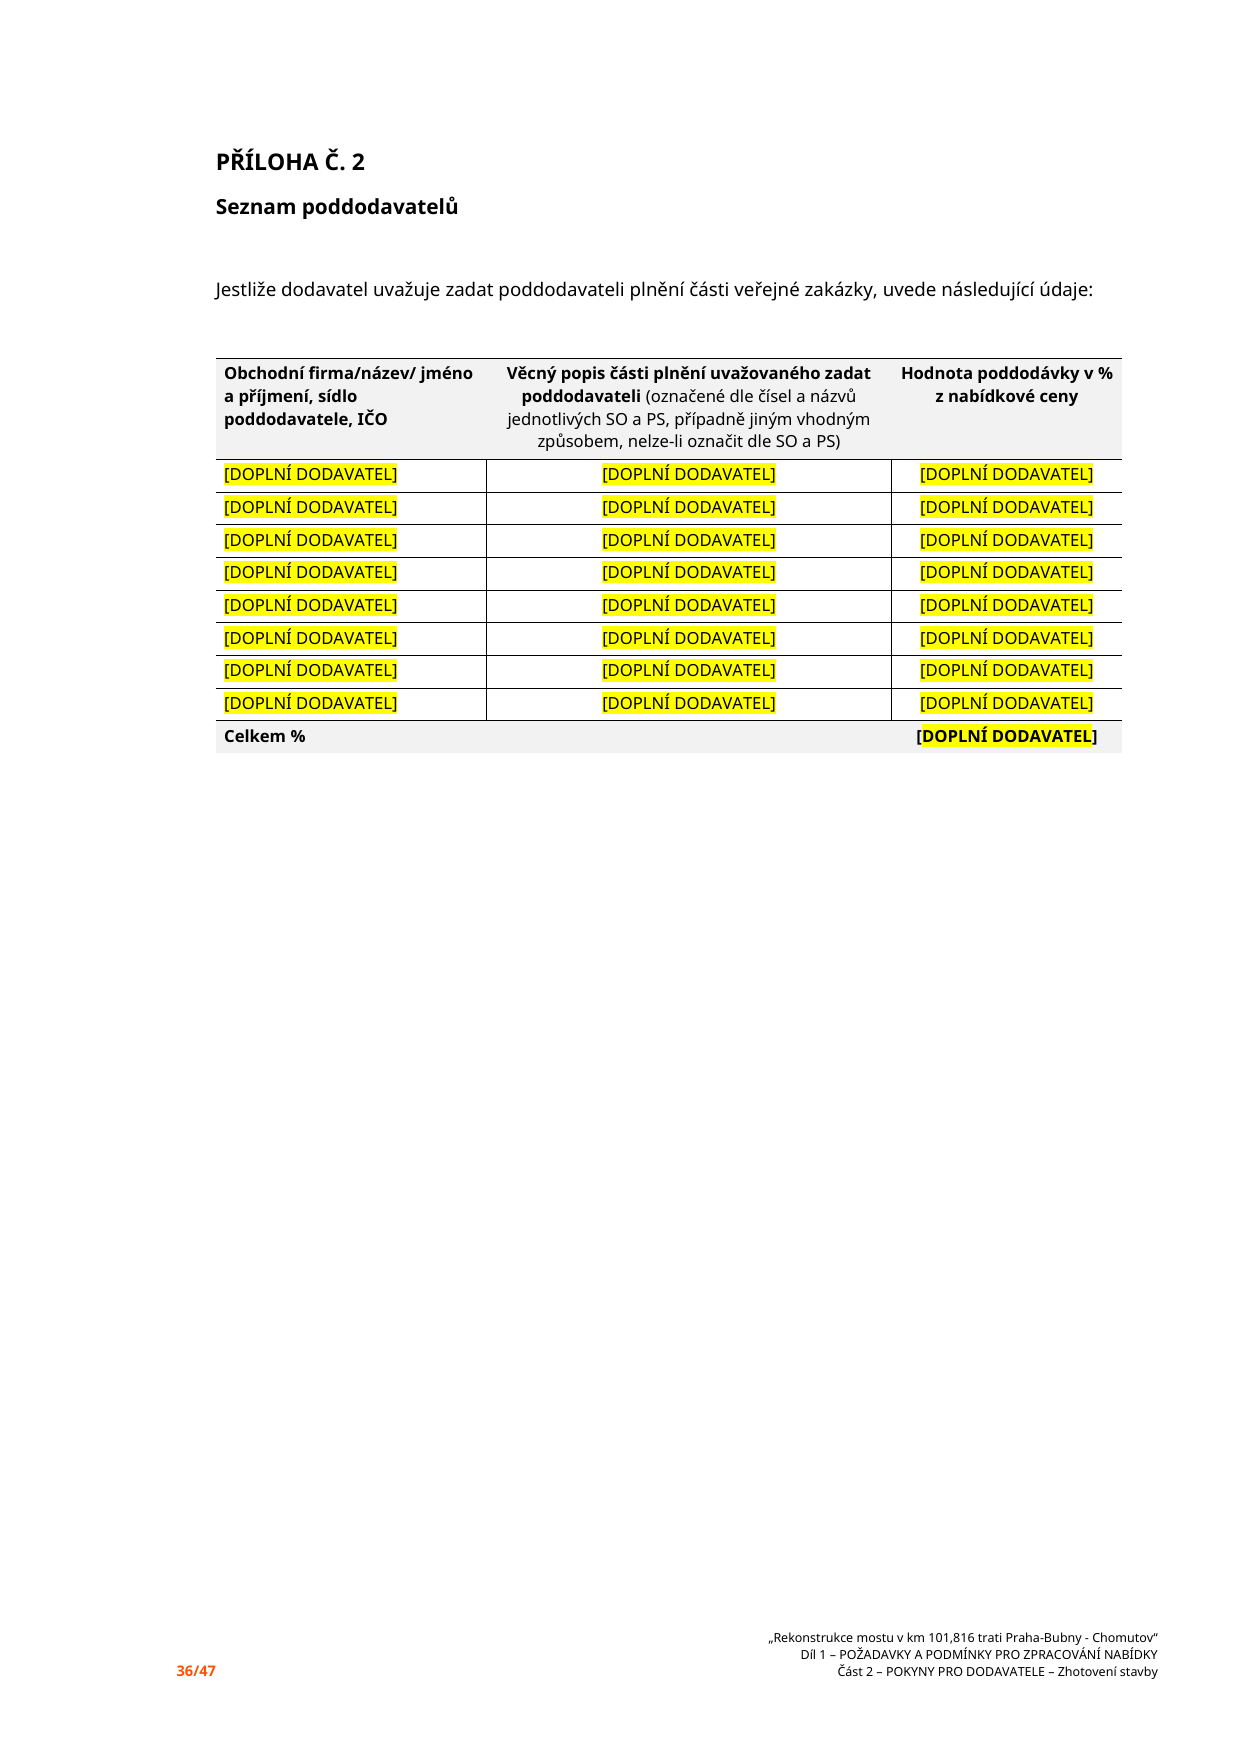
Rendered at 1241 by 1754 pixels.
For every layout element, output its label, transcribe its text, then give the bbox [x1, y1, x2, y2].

table_cell [DOPLNÍ DODAVATEL] [216, 558, 486, 589]
text Příloha č. 2 [216, 146, 1122, 177]
table_cell [DOPLNÍ DODAVATEL] [216, 591, 486, 622]
table_cell [DOPLNÍ DODAVATEL] [216, 623, 486, 655]
table_cell [DOPLNÍ DODAVATEL] [487, 558, 891, 589]
table_cell Celkem % [216, 721, 486, 753]
text Jestliže dodavatel uvažuje zadat poddodavateli plnění části veřejné zakázky, uvede následující údaje: [216, 277, 1122, 302]
table_cell [486, 721, 891, 753]
table_cell [DOPLNÍ DODAVATEL] [892, 656, 1122, 688]
table_cell [DOPLNÍ DODAVATEL] [216, 689, 486, 720]
table_cell [DOPLNÍ DODAVATEL] [892, 558, 1122, 589]
table_cell [DOPLNÍ DODAVATEL] [487, 623, 891, 655]
table_cell [DOPLNÍ DODAVATEL] [487, 525, 891, 557]
table_cell [DOPLNÍ DODAVATEL] [216, 460, 486, 491]
table_header Věcný popis části plnění uvažovaného zadat poddodavateli (označené dle čísel a názvů jednotlivých SO a PS, případně jiným vhodným způsobem, nelze-li označit dle SO a PS) [486, 359, 891, 459]
table_cell [DOPLNÍ DODAVATEL] [216, 525, 486, 557]
table_cell [DOPLNÍ DODAVATEL] [216, 493, 486, 524]
table_cell [DOPLNÍ DODAVATEL] [892, 689, 1122, 720]
table_header Obchodní firma/název/ jméno a příjmení, sídlo poddodavatele, IČO [216, 359, 486, 459]
table_cell [DOPLNÍ DODAVATEL] [487, 689, 891, 720]
table_cell [DOPLNÍ DODAVATEL] [487, 460, 891, 491]
table_cell [DOPLNÍ DODAVATEL] [216, 656, 486, 688]
table_header Hodnota poddodávky v % z nabídkové ceny [891, 359, 1122, 459]
table_cell [DOPLNÍ DODAVATEL] [892, 525, 1122, 557]
table_cell [DOPLNÍ DODAVATEL] [892, 591, 1122, 622]
table_cell [DOPLNÍ DODAVATEL] [892, 623, 1122, 655]
table_cell [DOPLNÍ DODAVATEL] [891, 721, 1122, 753]
text Seznam poddodavatelů [216, 192, 1122, 221]
table_cell [DOPLNÍ DODAVATEL] [487, 591, 891, 622]
table_cell [DOPLNÍ DODAVATEL] [487, 656, 891, 688]
table_cell [DOPLNÍ DODAVATEL] [487, 493, 891, 524]
table_cell [DOPLNÍ DODAVATEL] [892, 460, 1122, 491]
table_cell [DOPLNÍ DODAVATEL] [892, 493, 1122, 524]
